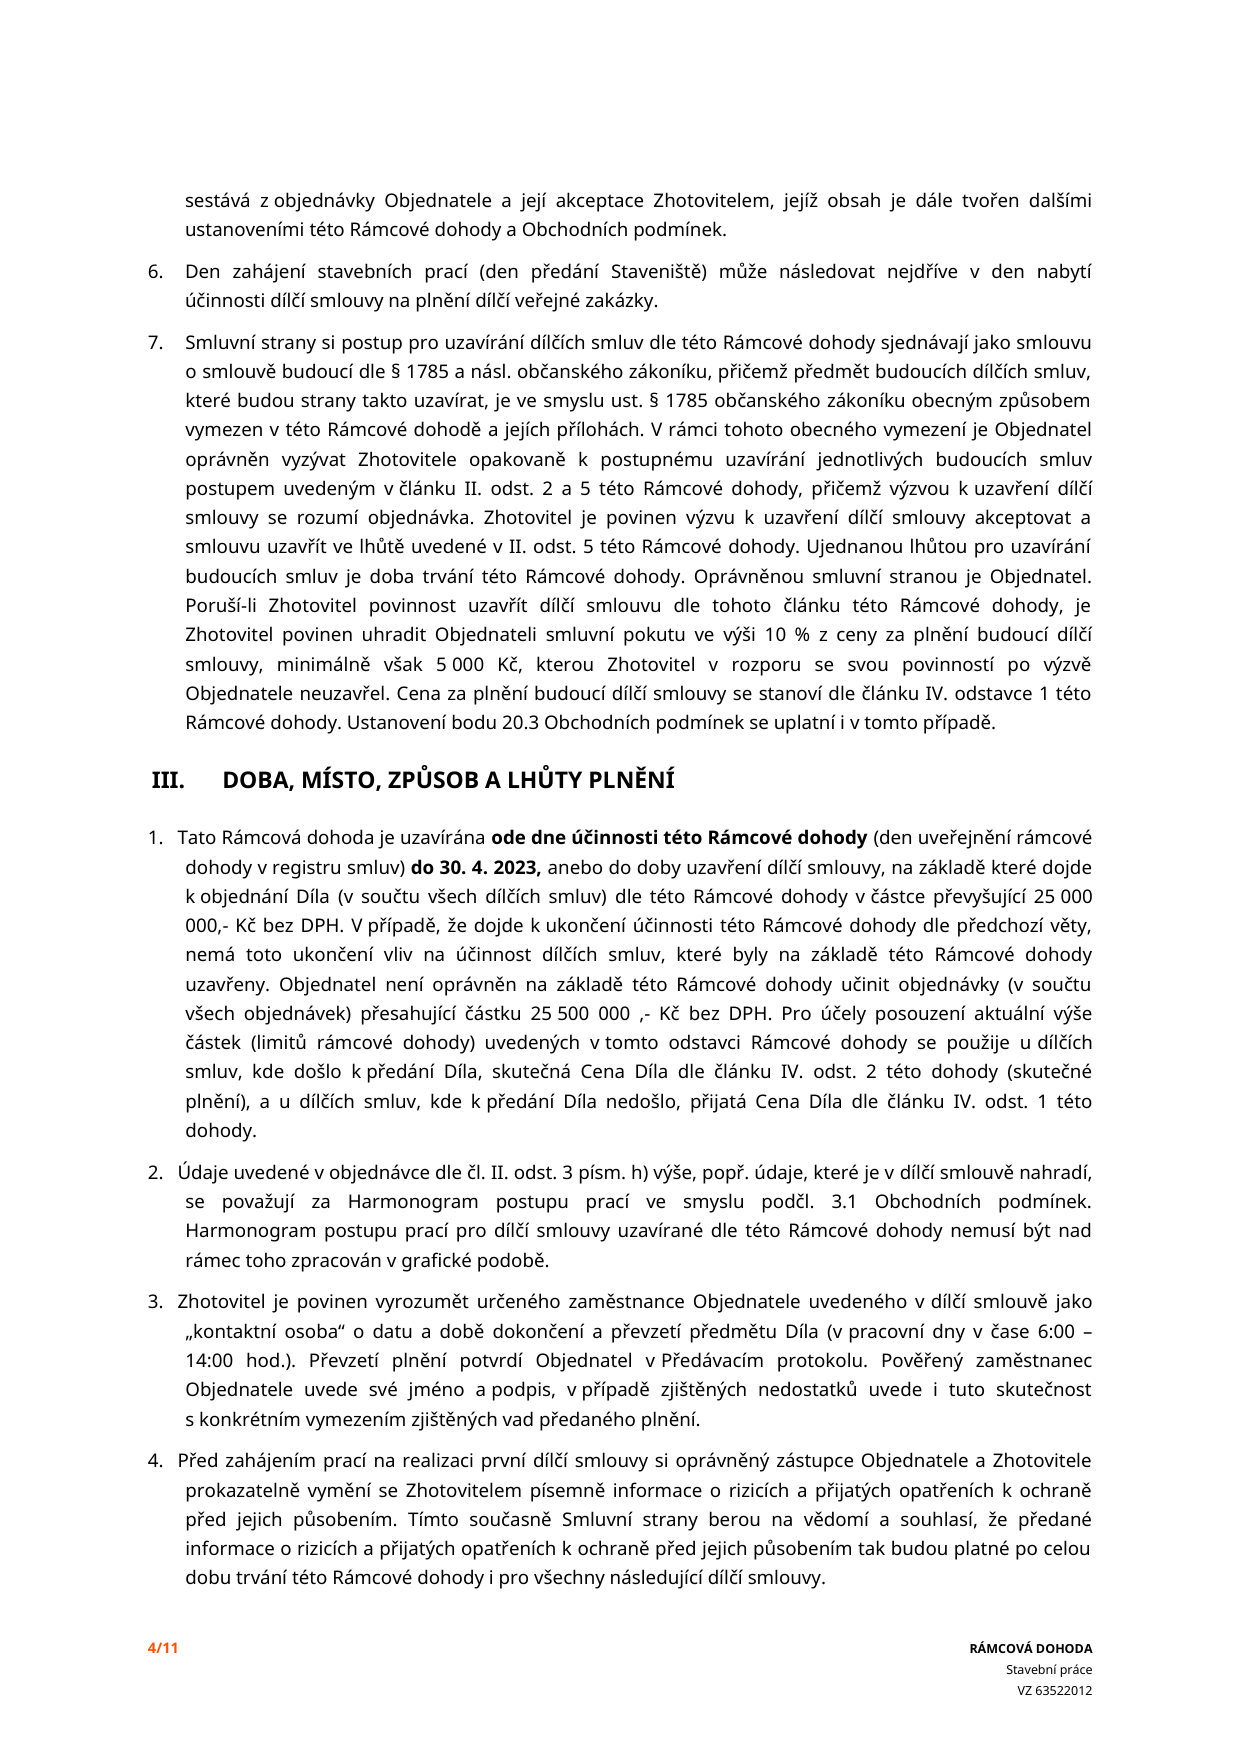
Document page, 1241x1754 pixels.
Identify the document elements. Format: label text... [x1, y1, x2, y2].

list Tato Rámcová dohoda je uzavírána ode dne účinnosti této Rámcové dohody (den uveřejnění rámcové dohody v registru smluv) do 30. 4. 2023, anebo do doby uzavření dílčí smlouvy, na základě které dojde k objednání Díla (v součtu všech dílčích smluv) dle této Rámcové dohody v částce převyšující 25 000 000,- Kč bez DPH. V případě, že dojde k ukončení účinnosti této Rámcové dohody dle předchozí věty, nemá toto ukončení vliv na účinnost dílčích smluv, které byly na základě této Rámcové dohody uzavřeny. Objednatel není oprávněn na základě této Rámcové dohody učinit objednávky (v součtu všech objednávek) přesahující částku 25 500 000 ,- Kč bez DPH. Pro účely posouzení aktuální výše částek (limitů rámcové dohody) uvedených v tomto odstavci Rámcové dohody se použije u dílčích smluv, kde došlo k předání Díla, skutečná Cena Díla dle článku IV. odst. 2 této dohody (skutečné plnění), a u dílčích smluv, kde k předání Díla nedošlo, přijatá Cena Díla dle článku IV. odst. 1 této dohody. [148, 825, 1093, 1143]
list Smluvní strany si postup pro uzavírání dílčích smluv dle této Rámcové dohody sjednávají jako smlouvu o smlouvě budoucí dle § 1785 a násl. občanského zákoníku, přičemž předmět budoucích dílčích smluv, které budou strany takto uzavírat, je ve smyslu ust. § 1785 občanského zákoníku obecným způsobem vymezen v této Rámcové dohodě a jejích přílohách. V rámci tohoto obecného vymezení je Objednatel oprávněn vyzývat Zhotovitele opakovaně k postupnému uzavírání jednotlivých budoucích smluv postupem uvedeným v článku II. odst. 2 a 5 této Rámcové dohody, přičemž výzvou k uzavření dílčí smlouvy se rozumí objednávka. Zhotovitel je povinen výzvu k uzavření dílčí smlouvy akceptovat a smlouvu uzavřít ve lhůtě uvedené v II. odst. 5 této Rámcové dohody. Ujednanou lhůtou pro uzavírání budoucích smluv je doba trvání této Rámcové dohody. Oprávněnou smluvní stranou je Objednatel. Poruší-li Zhotovitel povinnost uzavřít dílčí smlouvu dle tohoto článku této Rámcové dohody, je Zhotovitel povinen uhradit Objednateli smluvní pokutu ve výši 10 % z ceny za plnění budoucí dílčí smlouvy, minimálně však 5 000 Kč, kterou Zhotovitel v rozporu se svou povinností po výzvě Objednatele neuzavřel. Cena za plnění budoucí dílčí smlouvy se stanoví dle článku IV. odstavce 1 této Rámcové dohody. Ustanovení bodu 20.3 Obchodních podmínek se uplatní i v tomto případě. [148, 329, 1093, 735]
list DOBA, MÍSTO, ZPŮSOB A LHŮTY PLNĚNÍ [185, 764, 1093, 795]
text Před zahájením prací na realizaci první dílčí smlouvy si oprávněný zástupce Objednatele a Zhotovitele prokazatelně vymění se Zhotovitelem písemně informace o rizicích a přijatých opatřeních k ochraně před jejich působením. Tímto současně Smluvní strany berou na vědomí a souhlasí, že předané informace o rizicích a přijatých opatřeních k ochraně před jejich působením tak budou platné po celou dobu trvání této Rámcové dohody i pro všechny následující dílčí smlouvy. [148, 1448, 1093, 1590]
text Údaje uvedené v objednávce dle čl. II. odst. 3 písm. h) výše, popř. údaje, které je v dílčí smlouvě nahradí, se považují za Harmonogram postupu prací ve smyslu podčl. 3.1 Obchodních podmínek. Harmonogram postupu prací pro dílčí smlouvy uzavírané dle této Rámcové dohody nemusí být nad rámec toho zpracován v grafické podobě. [148, 1159, 1093, 1272]
text Zhotovitel je povinen vyrozumět určeného zaměstnance Objednatele uvedeného v dílčí smlouvě jako „kontaktní osoba“ o datu a době dokončení a převzetí předmětu Díla (v pracovní dny v čase 6:00 – 14:00 hod.). Převzetí plnění potvrdí Objednatel v Předávacím protokolu. Pověřený zaměstnanec Objednatele uvede své jméno a podpis, v případě zjištěných nedostatků uvede i tuto skutečnost s konkrétním vymezením zjištěných vad předaného plnění. [148, 1289, 1093, 1431]
list Den zahájení stavebních prací (den předání Staveniště) může následovat nejdříve v den nabytí účinnosti dílčí smlouvy na plnění dílčí veřejné zakázky. [148, 258, 1093, 313]
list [148, 187, 1093, 242]
